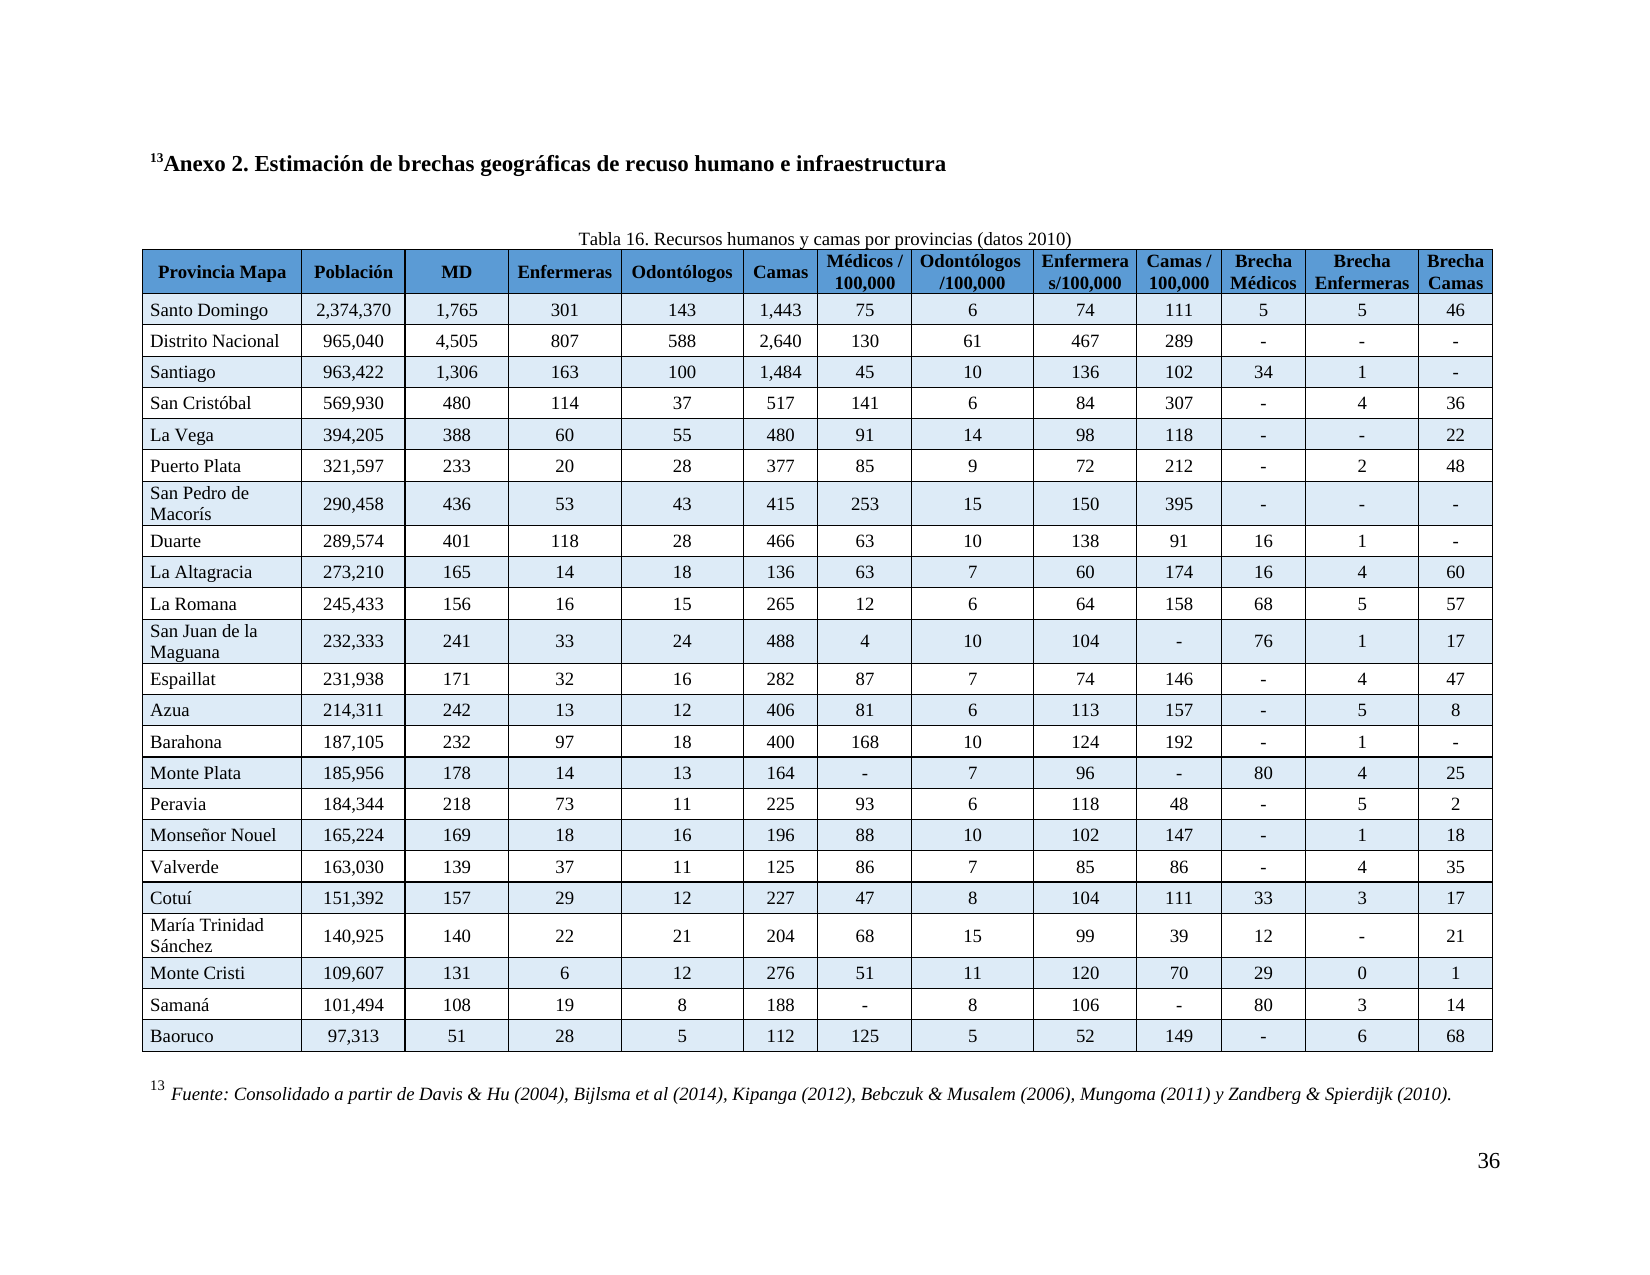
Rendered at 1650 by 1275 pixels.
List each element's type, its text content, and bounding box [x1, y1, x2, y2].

table_cell 245,433 [302, 588, 404, 618]
table_cell 15 [912, 482, 1033, 525]
table_cell Cotuí [143, 883, 301, 913]
table_cell Valverde [143, 851, 301, 881]
table_cell 1 [1306, 357, 1418, 387]
table_cell 37 [509, 851, 621, 881]
table_cell 6 [912, 588, 1033, 618]
table_cell 163 [509, 357, 621, 387]
table_cell - [1419, 526, 1492, 556]
table_header Brecha Médicos [1222, 250, 1305, 293]
table_cell 15 [622, 588, 743, 618]
table_cell 43 [622, 482, 743, 525]
table_cell 1 [1306, 820, 1418, 850]
table_cell 232 [406, 726, 508, 756]
table_cell 101,494 [302, 989, 404, 1019]
table_cell 118 [509, 526, 621, 556]
table_cell 231,938 [302, 664, 404, 694]
table_cell 8 [1419, 695, 1492, 725]
table_cell - [1222, 419, 1305, 449]
table_cell 10 [912, 620, 1033, 663]
table_cell 68 [818, 914, 911, 957]
table_cell 111 [1137, 883, 1221, 913]
table_cell 39 [1137, 914, 1221, 957]
table_cell 388 [406, 419, 508, 449]
table_cell 124 [1034, 726, 1136, 756]
table_cell 10 [912, 357, 1033, 387]
table_cell - [1222, 1020, 1305, 1051]
table_cell 214,311 [302, 695, 404, 725]
table_cell 10 [912, 726, 1033, 756]
table_cell 18 [622, 726, 743, 756]
table_cell - [1137, 989, 1221, 1019]
table_cell 19 [509, 989, 621, 1019]
table_cell 6 [912, 388, 1033, 418]
table_cell 21 [1419, 914, 1492, 957]
table_cell 480 [406, 388, 508, 418]
table_cell 21 [622, 914, 743, 957]
table_cell 16 [622, 820, 743, 850]
table_cell 14 [1419, 989, 1492, 1019]
table_cell 8 [622, 989, 743, 1019]
table_cell 415 [744, 482, 817, 525]
table_cell - [1222, 851, 1305, 881]
table_cell 225 [744, 789, 817, 819]
table_cell 125 [818, 1020, 911, 1051]
table_cell 377 [744, 450, 817, 481]
table_cell 276 [744, 958, 817, 988]
table_cell 53 [509, 482, 621, 525]
table_cell 150 [1034, 482, 1136, 525]
table_cell 11 [622, 851, 743, 881]
table_cell Azua [143, 695, 301, 725]
table_cell 18 [1419, 820, 1492, 850]
table_cell 11 [912, 958, 1033, 988]
table_cell 282 [744, 664, 817, 694]
table_cell 114 [509, 388, 621, 418]
table_header Enfermeras [509, 250, 621, 293]
table_cell - [1306, 482, 1418, 525]
table_cell 184,344 [302, 789, 404, 819]
table_cell 569,930 [302, 388, 404, 418]
table_cell 102 [1137, 357, 1221, 387]
table_cell 112 [744, 1020, 817, 1051]
table_cell 24 [622, 620, 743, 663]
table_cell 76 [1222, 620, 1305, 663]
table_cell 196 [744, 820, 817, 850]
table_header Odontólogos /100,000 [912, 250, 1033, 293]
table_cell 139 [406, 851, 508, 881]
table_cell 63 [818, 557, 911, 587]
table_cell 73 [509, 789, 621, 819]
table_cell 81 [818, 695, 911, 725]
table_cell 164 [744, 758, 817, 788]
table_cell 91 [1137, 526, 1221, 556]
table_header Camas /100,000 [1137, 250, 1221, 293]
table_cell - [1222, 726, 1305, 756]
table_cell María Trinidad Sánchez [143, 914, 301, 957]
table_cell 5 [912, 1020, 1033, 1051]
table_header Médicos /100,000 [818, 250, 911, 293]
table_cell 118 [1034, 789, 1136, 819]
table_cell - [818, 989, 911, 1019]
table_cell 12 [622, 883, 743, 913]
table_cell - [818, 758, 911, 788]
table_cell 178 [406, 758, 508, 788]
table_cell 33 [509, 620, 621, 663]
table_cell San Pedro de Macorís [143, 482, 301, 525]
table_cell 97 [509, 726, 621, 756]
table_cell 12 [1222, 914, 1305, 957]
table_cell 165,224 [302, 820, 404, 850]
table_cell - [1419, 726, 1492, 756]
table_cell 436 [406, 482, 508, 525]
table_cell 6 [912, 695, 1033, 725]
table_cell 91 [818, 419, 911, 449]
table_cell 7 [912, 664, 1033, 694]
table_cell 97,313 [302, 1020, 404, 1051]
table_cell 4,505 [406, 325, 508, 356]
table_cell 218 [406, 789, 508, 819]
table_cell 13 [622, 758, 743, 788]
table_header Brecha Camas [1419, 250, 1492, 293]
table_header Brecha Enfermeras [1306, 250, 1418, 293]
table_cell 185,956 [302, 758, 404, 788]
table_cell 52 [1034, 1020, 1136, 1051]
table_cell San Cristóbal [143, 388, 301, 418]
table_cell 192 [1137, 726, 1221, 756]
table_cell 28 [622, 526, 743, 556]
table_cell 1 [1306, 726, 1418, 756]
table_cell Baoruco [143, 1020, 301, 1051]
table_cell 2 [1306, 450, 1418, 481]
table_cell 86 [818, 851, 911, 881]
table_cell 12 [622, 695, 743, 725]
table_cell 131 [406, 958, 508, 988]
table_cell 57 [1419, 588, 1492, 618]
table_cell 16 [622, 664, 743, 694]
table_cell Monseñor Nouel [143, 820, 301, 850]
table_header Enfermeras/100,000 [1034, 250, 1136, 293]
table_cell 289,574 [302, 526, 404, 556]
table_cell 5 [1222, 294, 1305, 324]
table_cell 74 [1034, 664, 1136, 694]
table_cell 14 [509, 758, 621, 788]
table_cell 289 [1137, 325, 1221, 356]
table_cell 4 [818, 620, 911, 663]
table_cell 16 [1222, 526, 1305, 556]
table_cell 130 [818, 325, 911, 356]
table_cell 5 [1306, 789, 1418, 819]
table_cell 188 [744, 989, 817, 1019]
table_cell - [1222, 450, 1305, 481]
table_cell 47 [1419, 664, 1492, 694]
table_cell 75 [818, 294, 911, 324]
table_cell 227 [744, 883, 817, 913]
table_cell 965,040 [302, 325, 404, 356]
table_cell 480 [744, 419, 817, 449]
table_cell 301 [509, 294, 621, 324]
table_cell 104 [1034, 883, 1136, 913]
table_cell 241 [406, 620, 508, 663]
table_cell Samaná [143, 989, 301, 1019]
table_cell 4 [1306, 664, 1418, 694]
table_cell 8 [912, 883, 1033, 913]
table_cell 1 [1419, 958, 1492, 988]
table_cell 22 [509, 914, 621, 957]
table_cell - [1222, 695, 1305, 725]
table_cell 16 [1222, 557, 1305, 587]
table_cell 12 [622, 958, 743, 988]
table_cell 102 [1034, 820, 1136, 850]
table_cell 106 [1034, 989, 1136, 1019]
table_cell Santiago [143, 357, 301, 387]
table_cell 8 [912, 989, 1033, 1019]
table_cell 10 [912, 820, 1033, 850]
table_cell 157 [1137, 695, 1221, 725]
table_cell 98 [1034, 419, 1136, 449]
table_cell 88 [818, 820, 911, 850]
table_cell 212 [1137, 450, 1221, 481]
table_cell 108 [406, 989, 508, 1019]
table_cell 68 [1222, 588, 1305, 618]
table_cell - [1137, 620, 1221, 663]
table_cell 68 [1419, 1020, 1492, 1051]
table_cell 85 [1034, 851, 1136, 881]
table_cell 36 [1419, 388, 1492, 418]
table_cell 1,765 [406, 294, 508, 324]
table_cell 517 [744, 388, 817, 418]
text Tabla 16. Recursos humanos y camas por provincias (datos 2010) [150, 227, 1500, 249]
table_cell 99 [1034, 914, 1136, 957]
table_cell 80 [1222, 989, 1305, 1019]
table_cell 151,392 [302, 883, 404, 913]
table_cell 96 [1034, 758, 1136, 788]
table_cell 140 [406, 914, 508, 957]
table_cell 93 [818, 789, 911, 819]
table_cell 174 [1137, 557, 1221, 587]
table_cell 488 [744, 620, 817, 663]
table_cell 125 [744, 851, 817, 881]
table_cell 169 [406, 820, 508, 850]
table_cell 5 [1306, 294, 1418, 324]
table_cell 7 [912, 851, 1033, 881]
table_cell 46 [1419, 294, 1492, 324]
table_cell 4 [1306, 851, 1418, 881]
table_cell 321,597 [302, 450, 404, 481]
table_cell 146 [1137, 664, 1221, 694]
table_header Población [302, 250, 404, 293]
table_cell - [1419, 325, 1492, 356]
table_cell 55 [622, 419, 743, 449]
table_cell 140,925 [302, 914, 404, 957]
table_cell 60 [1034, 557, 1136, 587]
table_cell 165 [406, 557, 508, 587]
table_cell 265 [744, 588, 817, 618]
table_cell Distrito Nacional [143, 325, 301, 356]
table_cell 60 [509, 419, 621, 449]
table_cell 141 [818, 388, 911, 418]
table_cell 242 [406, 695, 508, 725]
table_cell 6 [912, 294, 1033, 324]
table_cell Monte Plata [143, 758, 301, 788]
table_cell 394,205 [302, 419, 404, 449]
table_cell 37 [622, 388, 743, 418]
table_cell 1,484 [744, 357, 817, 387]
table_cell 109,607 [302, 958, 404, 988]
table_cell 5 [622, 1020, 743, 1051]
table_cell 171 [406, 664, 508, 694]
table_cell 51 [406, 1020, 508, 1051]
table_cell 85 [818, 450, 911, 481]
table_cell 588 [622, 325, 743, 356]
table_cell - [1306, 325, 1418, 356]
table_cell 120 [1034, 958, 1136, 988]
table_cell - [1222, 820, 1305, 850]
table_cell 7 [912, 758, 1033, 788]
table_cell Puerto Plata [143, 450, 301, 481]
table_cell 86 [1137, 851, 1221, 881]
table_cell 18 [622, 557, 743, 587]
table_cell 273,210 [302, 557, 404, 587]
table_cell 61 [912, 325, 1033, 356]
table_cell 1,306 [406, 357, 508, 387]
table_cell 4 [1306, 388, 1418, 418]
table_cell Barahona [143, 726, 301, 756]
table_cell 253 [818, 482, 911, 525]
table_cell 111 [1137, 294, 1221, 324]
table_cell 47 [818, 883, 911, 913]
table_cell - [1222, 388, 1305, 418]
table_cell - [1419, 482, 1492, 525]
table_cell 11 [622, 789, 743, 819]
table_cell 14 [912, 419, 1033, 449]
table_cell 168 [818, 726, 911, 756]
table_cell 467 [1034, 325, 1136, 356]
table_cell 466 [744, 526, 817, 556]
table_cell 63 [818, 526, 911, 556]
table_cell 48 [1137, 789, 1221, 819]
table_cell 74 [1034, 294, 1136, 324]
table_cell 17 [1419, 883, 1492, 913]
table_cell 104 [1034, 620, 1136, 663]
table_cell 87 [818, 664, 911, 694]
table_cell 84 [1034, 388, 1136, 418]
table_cell 15 [912, 914, 1033, 957]
table_cell 29 [509, 883, 621, 913]
table_cell 17 [1419, 620, 1492, 663]
table_cell 1,443 [744, 294, 817, 324]
table_cell 60 [1419, 557, 1492, 587]
table_cell 3 [1306, 989, 1418, 1019]
table_cell 33 [1222, 883, 1305, 913]
table_cell 307 [1137, 388, 1221, 418]
table_cell 2 [1419, 789, 1492, 819]
table_cell Duarte [143, 526, 301, 556]
table_cell 406 [744, 695, 817, 725]
table_cell 233 [406, 450, 508, 481]
table_cell 4 [1306, 557, 1418, 587]
table_cell 1 [1306, 526, 1418, 556]
table_cell 147 [1137, 820, 1221, 850]
table_cell 118 [1137, 419, 1221, 449]
table_cell 6 [1306, 1020, 1418, 1051]
table_cell 28 [509, 1020, 621, 1051]
table_cell 51 [818, 958, 911, 988]
table_cell 7 [912, 557, 1033, 587]
table_cell 0 [1306, 958, 1418, 988]
table_cell 143 [622, 294, 743, 324]
table_cell 2,374,370 [302, 294, 404, 324]
table_cell - [1222, 325, 1305, 356]
table_cell - [1222, 789, 1305, 819]
table_cell 149 [1137, 1020, 1221, 1051]
table_cell - [1222, 482, 1305, 525]
table_cell 138 [1034, 526, 1136, 556]
table_cell 35 [1419, 851, 1492, 881]
table_cell - [1137, 758, 1221, 788]
table_cell La Romana [143, 588, 301, 618]
table_cell 157 [406, 883, 508, 913]
table_cell Santo Domingo [143, 294, 301, 324]
subtitle Anexo 2. Estimación de brechas geográficas de recuso humano e infraestructura [150, 150, 1500, 176]
table_cell 158 [1137, 588, 1221, 618]
table_header Camas [744, 250, 817, 293]
table_cell 4 [1306, 758, 1418, 788]
table_cell - [1222, 664, 1305, 694]
table_cell 3 [1306, 883, 1418, 913]
table_cell 963,422 [302, 357, 404, 387]
table_cell 187,105 [302, 726, 404, 756]
table_cell 401 [406, 526, 508, 556]
table_cell 14 [509, 557, 621, 587]
table_cell 12 [818, 588, 911, 618]
table_cell 5 [1306, 588, 1418, 618]
table_cell 13 [509, 695, 621, 725]
table_cell - [1306, 419, 1418, 449]
table_cell 32 [509, 664, 621, 694]
table_cell 6 [912, 789, 1033, 819]
table_cell 64 [1034, 588, 1136, 618]
table_cell 136 [744, 557, 817, 587]
table_cell 18 [509, 820, 621, 850]
table_cell 136 [1034, 357, 1136, 387]
table_cell 2,640 [744, 325, 817, 356]
table_cell - [1419, 357, 1492, 387]
table_cell 5 [1306, 695, 1418, 725]
table_cell San Juan de la Maguana [143, 620, 301, 663]
table_cell 28 [622, 450, 743, 481]
table_cell 70 [1137, 958, 1221, 988]
table_cell Peravia [143, 789, 301, 819]
table_cell 807 [509, 325, 621, 356]
table_header Odontólogos [622, 250, 743, 293]
table_cell 395 [1137, 482, 1221, 525]
table_cell 156 [406, 588, 508, 618]
table_cell 100 [622, 357, 743, 387]
table_cell Espaillat [143, 664, 301, 694]
table_cell Monte Cristi [143, 958, 301, 988]
table_cell 34 [1222, 357, 1305, 387]
table_cell 25 [1419, 758, 1492, 788]
table_cell 1 [1306, 620, 1418, 663]
table_cell 6 [509, 958, 621, 988]
table_cell 45 [818, 357, 911, 387]
table_cell 290,458 [302, 482, 404, 525]
table_cell 72 [1034, 450, 1136, 481]
table_cell 22 [1419, 419, 1492, 449]
table_cell 80 [1222, 758, 1305, 788]
table_cell 113 [1034, 695, 1136, 725]
table_cell 20 [509, 450, 621, 481]
table_cell 232,333 [302, 620, 404, 663]
table_cell 48 [1419, 450, 1492, 481]
table_cell 29 [1222, 958, 1305, 988]
table_cell La Altagracia [143, 557, 301, 587]
table_cell 204 [744, 914, 817, 957]
table_cell 16 [509, 588, 621, 618]
table_cell 9 [912, 450, 1033, 481]
table_cell 163,030 [302, 851, 404, 881]
table_header Provincia Mapa [143, 250, 301, 293]
table_cell La Vega [143, 419, 301, 449]
table_cell 400 [744, 726, 817, 756]
table_cell 10 [912, 526, 1033, 556]
table_header MD [406, 250, 508, 293]
table_cell - [1306, 914, 1418, 957]
